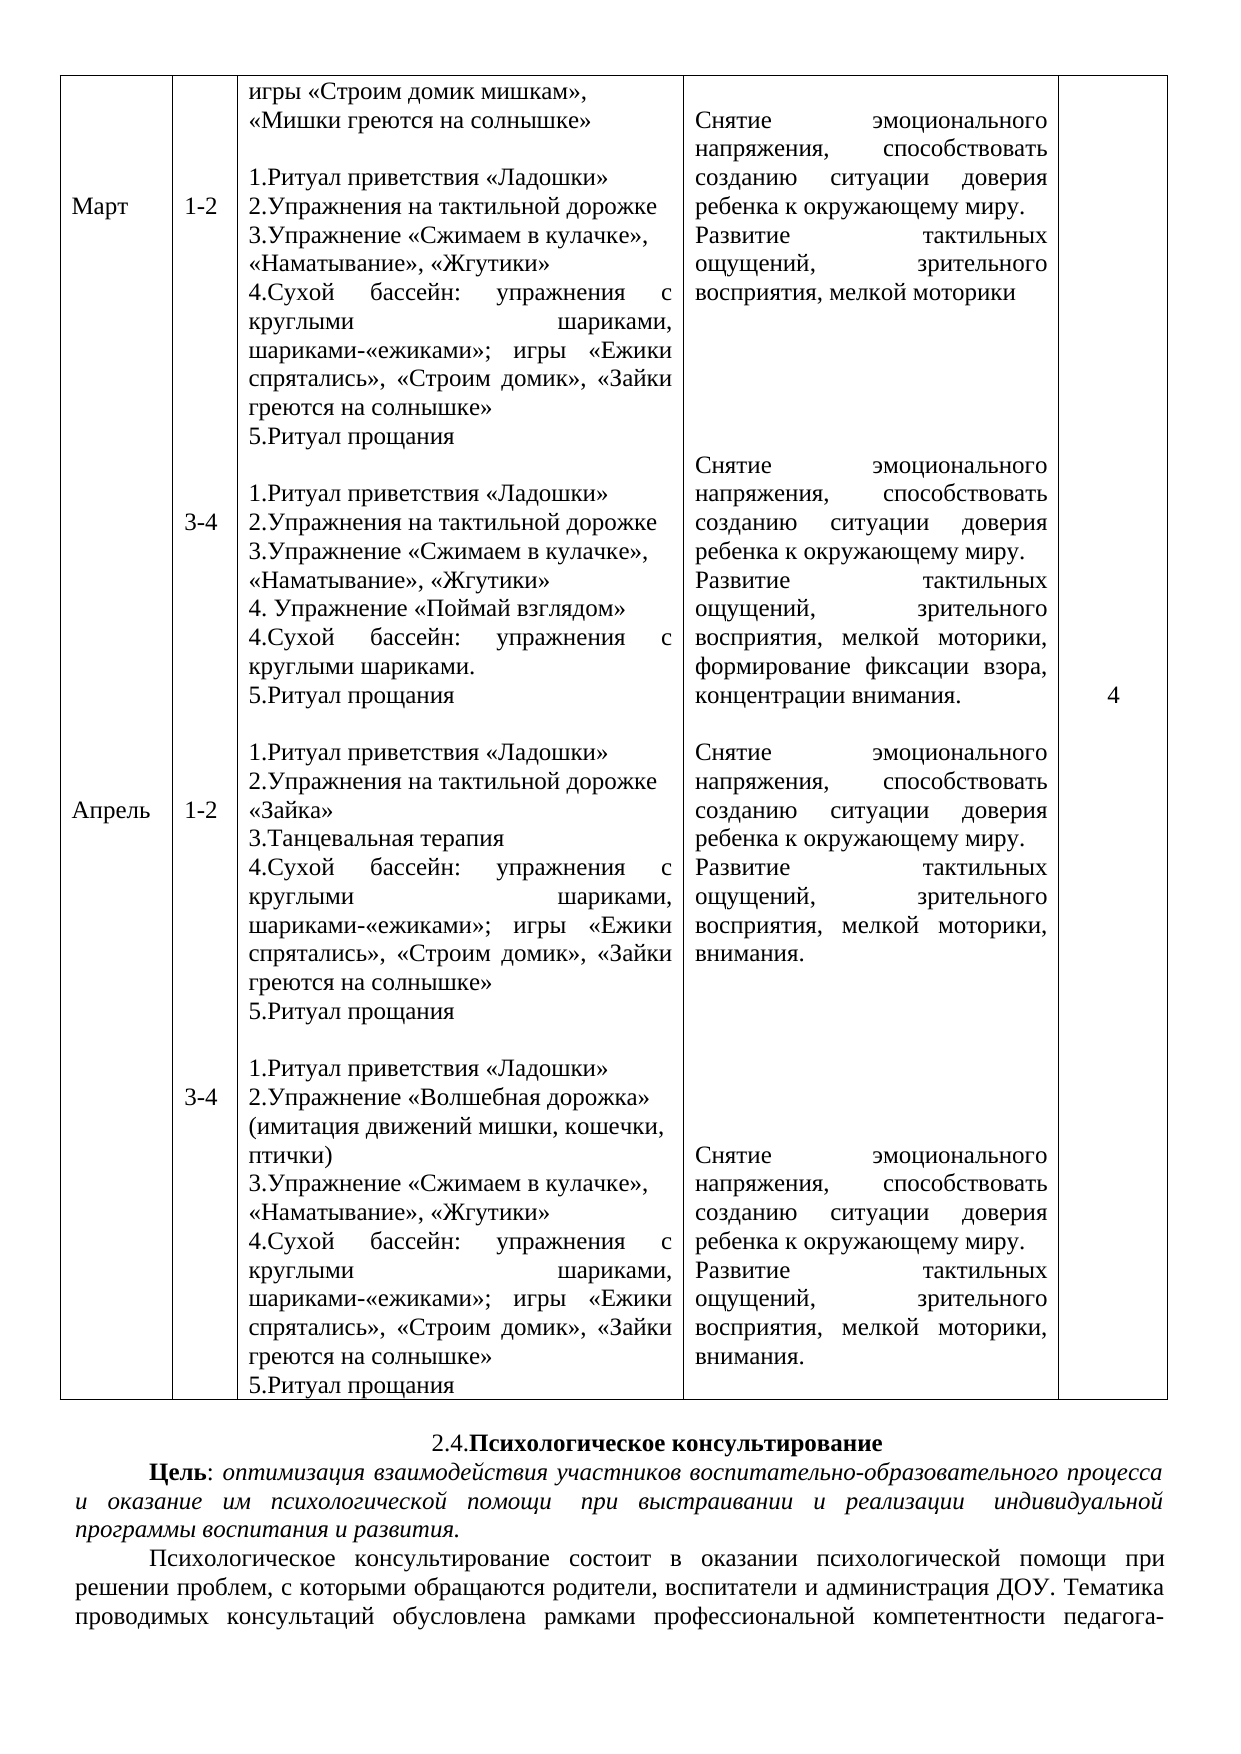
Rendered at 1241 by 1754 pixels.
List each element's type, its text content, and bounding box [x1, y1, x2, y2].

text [75, 1543, 1165, 1629]
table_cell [61, 76, 172, 1398]
text Цель: оптимизация взаимодействия участников воспитательно-образовательного процесса и оказание им психологической помощи при выстраивании и реализации индивидуальной программы воспитания и развития. [75, 1457, 1165, 1543]
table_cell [684, 76, 1058, 1398]
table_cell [238, 76, 683, 1398]
text 2.4.Психологическое консультирование [75, 1428, 1165, 1457]
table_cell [173, 76, 237, 1398]
table_cell 4 3 4 4 4 [1059, 76, 1167, 1398]
